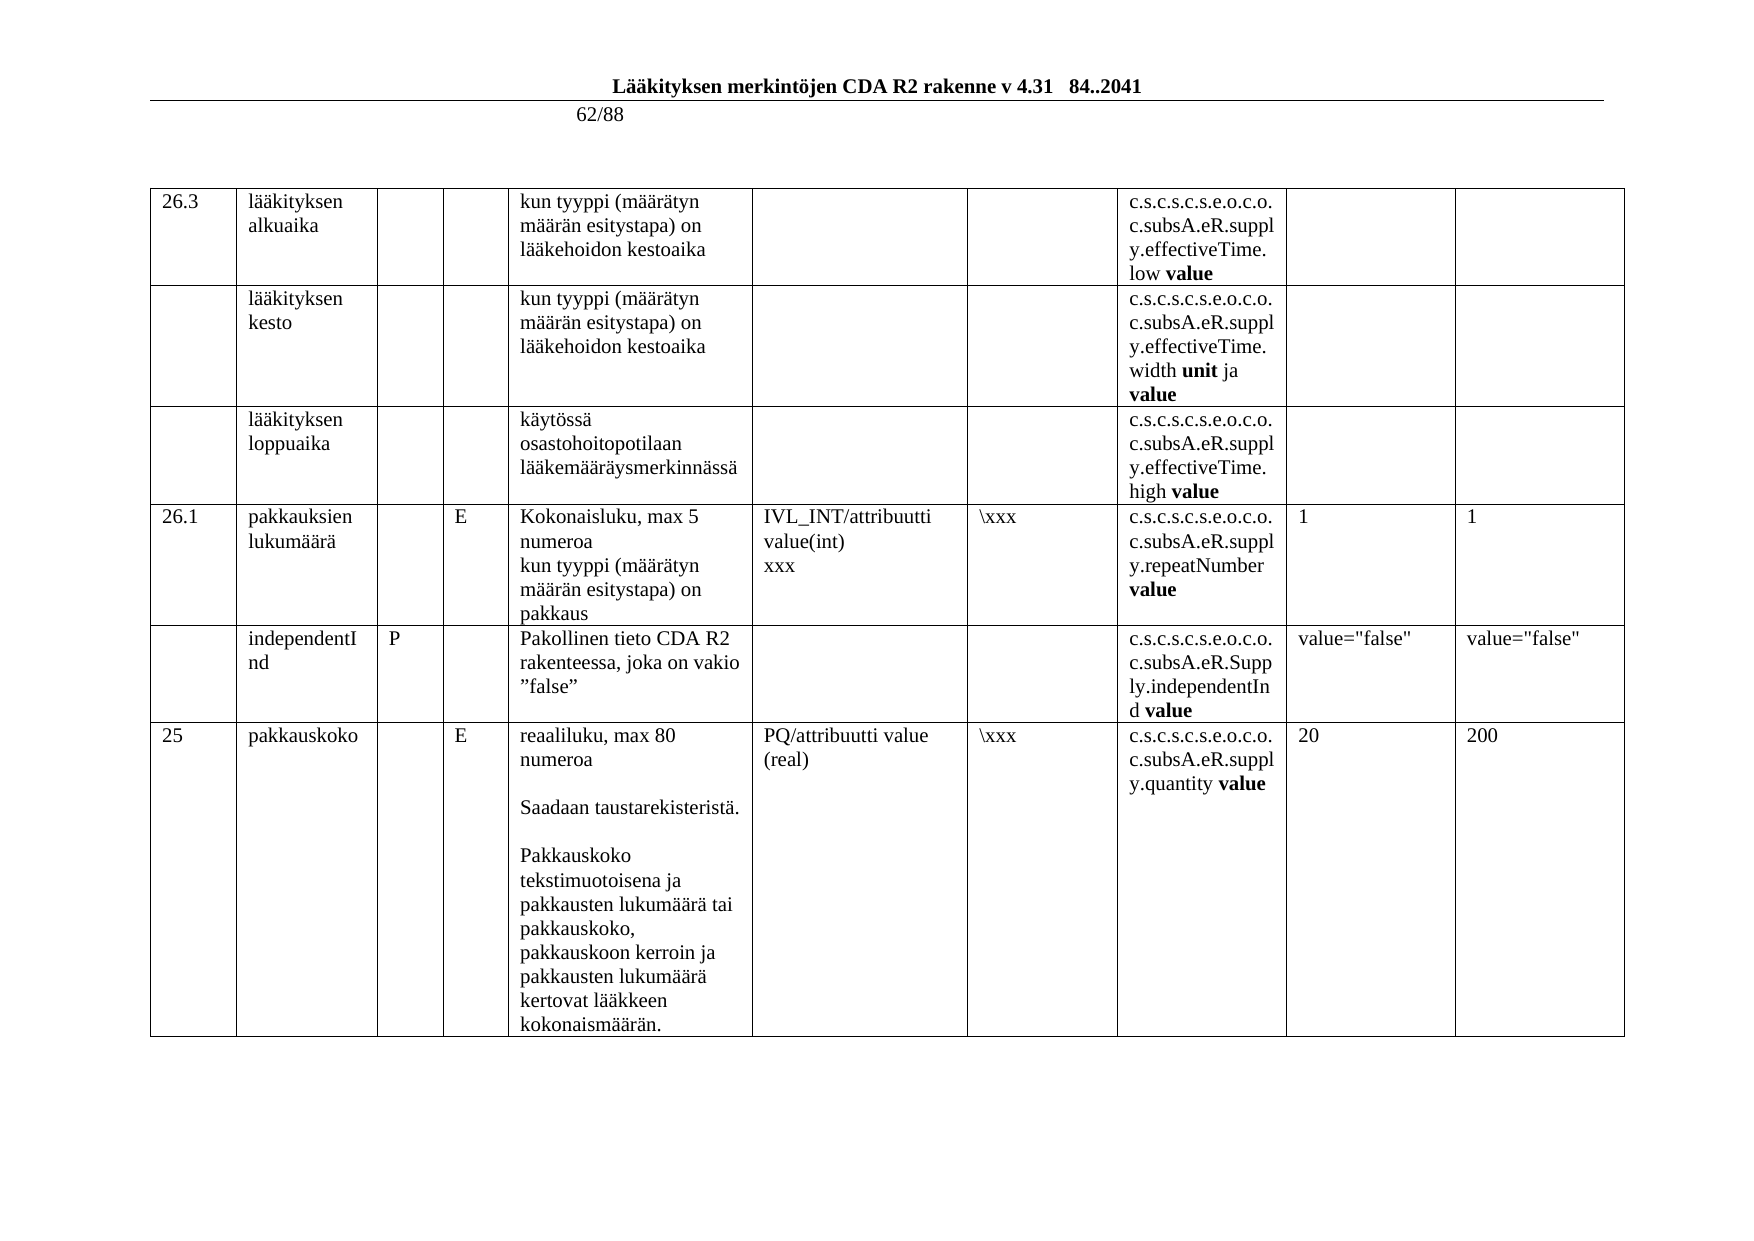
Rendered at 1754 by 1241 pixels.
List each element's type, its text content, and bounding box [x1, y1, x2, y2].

table_cell independentInd [237, 626, 377, 722]
table_cell käytössä osastohoitopotilaan lääkemääräysmerkinnässä [509, 407, 752, 503]
table_cell IVL_INT/attribuutti value(int) xxx [753, 505, 967, 625]
table_cell [1287, 407, 1455, 503]
table_cell 26.3 [151, 189, 236, 285]
table_cell [378, 505, 443, 625]
table_cell [378, 723, 443, 1036]
table_cell [1456, 407, 1624, 503]
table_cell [1118, 723, 1286, 1036]
table_cell 26.1 [151, 505, 236, 625]
table_cell [968, 626, 1117, 722]
table_cell [1456, 286, 1624, 406]
table_cell [378, 407, 443, 503]
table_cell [509, 723, 752, 1036]
table_cell [378, 286, 443, 406]
table_cell [1456, 189, 1624, 285]
table_cell 25 [151, 723, 236, 1036]
table_cell [1287, 286, 1455, 406]
table_cell c.s.c.s.c.s.e.o.c.o.c.subsA.eR.supply.effectiveTime. low value [1118, 189, 1286, 285]
table_cell E [444, 723, 508, 1036]
table_cell \xxx [968, 505, 1117, 625]
table_cell c.s.c.s.c.s.e.o.c.o.c.subsA.eR.Supply.independentInd value [1118, 626, 1286, 722]
table_cell c.s.c.s.c.s.e.o.c.o.c.subsA.eR.supply.repeatNumber value [1118, 505, 1286, 625]
table_cell c.s.c.s.c.s.e.o.c.o.c.subsA.eR.supply.effectiveTime.width unit ja value [1118, 286, 1286, 406]
table_cell [968, 189, 1117, 285]
table_cell 20 [1287, 723, 1455, 1036]
table_cell [753, 189, 967, 285]
table_cell [444, 626, 508, 722]
table_cell pakkauskoko [237, 723, 377, 1036]
table_cell [151, 626, 236, 722]
table_cell value="false" [1456, 626, 1624, 722]
table_cell Kokonaisluku, max 5 numeroa kun tyyppi (määrätyn määrän esitystapa) on pakkaus [509, 505, 752, 625]
table_cell kun tyyppi (määrätyn määrän esitystapa) on lääkehoidon kestoaika [509, 286, 752, 406]
table_cell 1 [1287, 505, 1455, 625]
table_cell lääkityksen loppuaika [237, 407, 377, 503]
table_cell c.s.c.s.c.s.e.o.c.o.c.subsA.eR.supply.effectiveTime. high value [1118, 407, 1286, 503]
table_cell [753, 407, 967, 503]
table_cell E [444, 505, 508, 625]
table_cell value="false" [1287, 626, 1455, 722]
table_cell 1 [1456, 505, 1624, 625]
table_cell pakkauksien lukumäärä [237, 505, 377, 625]
table_cell [968, 286, 1117, 406]
table_cell [444, 407, 508, 503]
table_cell [753, 626, 967, 722]
table_cell [151, 286, 236, 406]
table_cell kun tyyppi (määrätyn määrän esitystapa) on lääkehoidon kestoaika [509, 189, 752, 285]
table_cell Pakollinen tieto CDA R2 rakenteessa, joka on vakio ”false” [509, 626, 752, 722]
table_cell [753, 723, 967, 1036]
table_cell [753, 286, 967, 406]
table_cell P [378, 626, 443, 722]
table_cell [151, 407, 236, 503]
table_cell [1287, 189, 1455, 285]
table_cell lääkityksen alkuaika [237, 189, 377, 285]
table_cell [378, 189, 443, 285]
table_cell [968, 407, 1117, 503]
table_cell lääkityksen kesto [237, 286, 377, 406]
table_cell 200 [1456, 723, 1624, 1036]
table_cell [444, 286, 508, 406]
table_cell [444, 189, 508, 285]
table_cell \xxx [968, 723, 1117, 1036]
